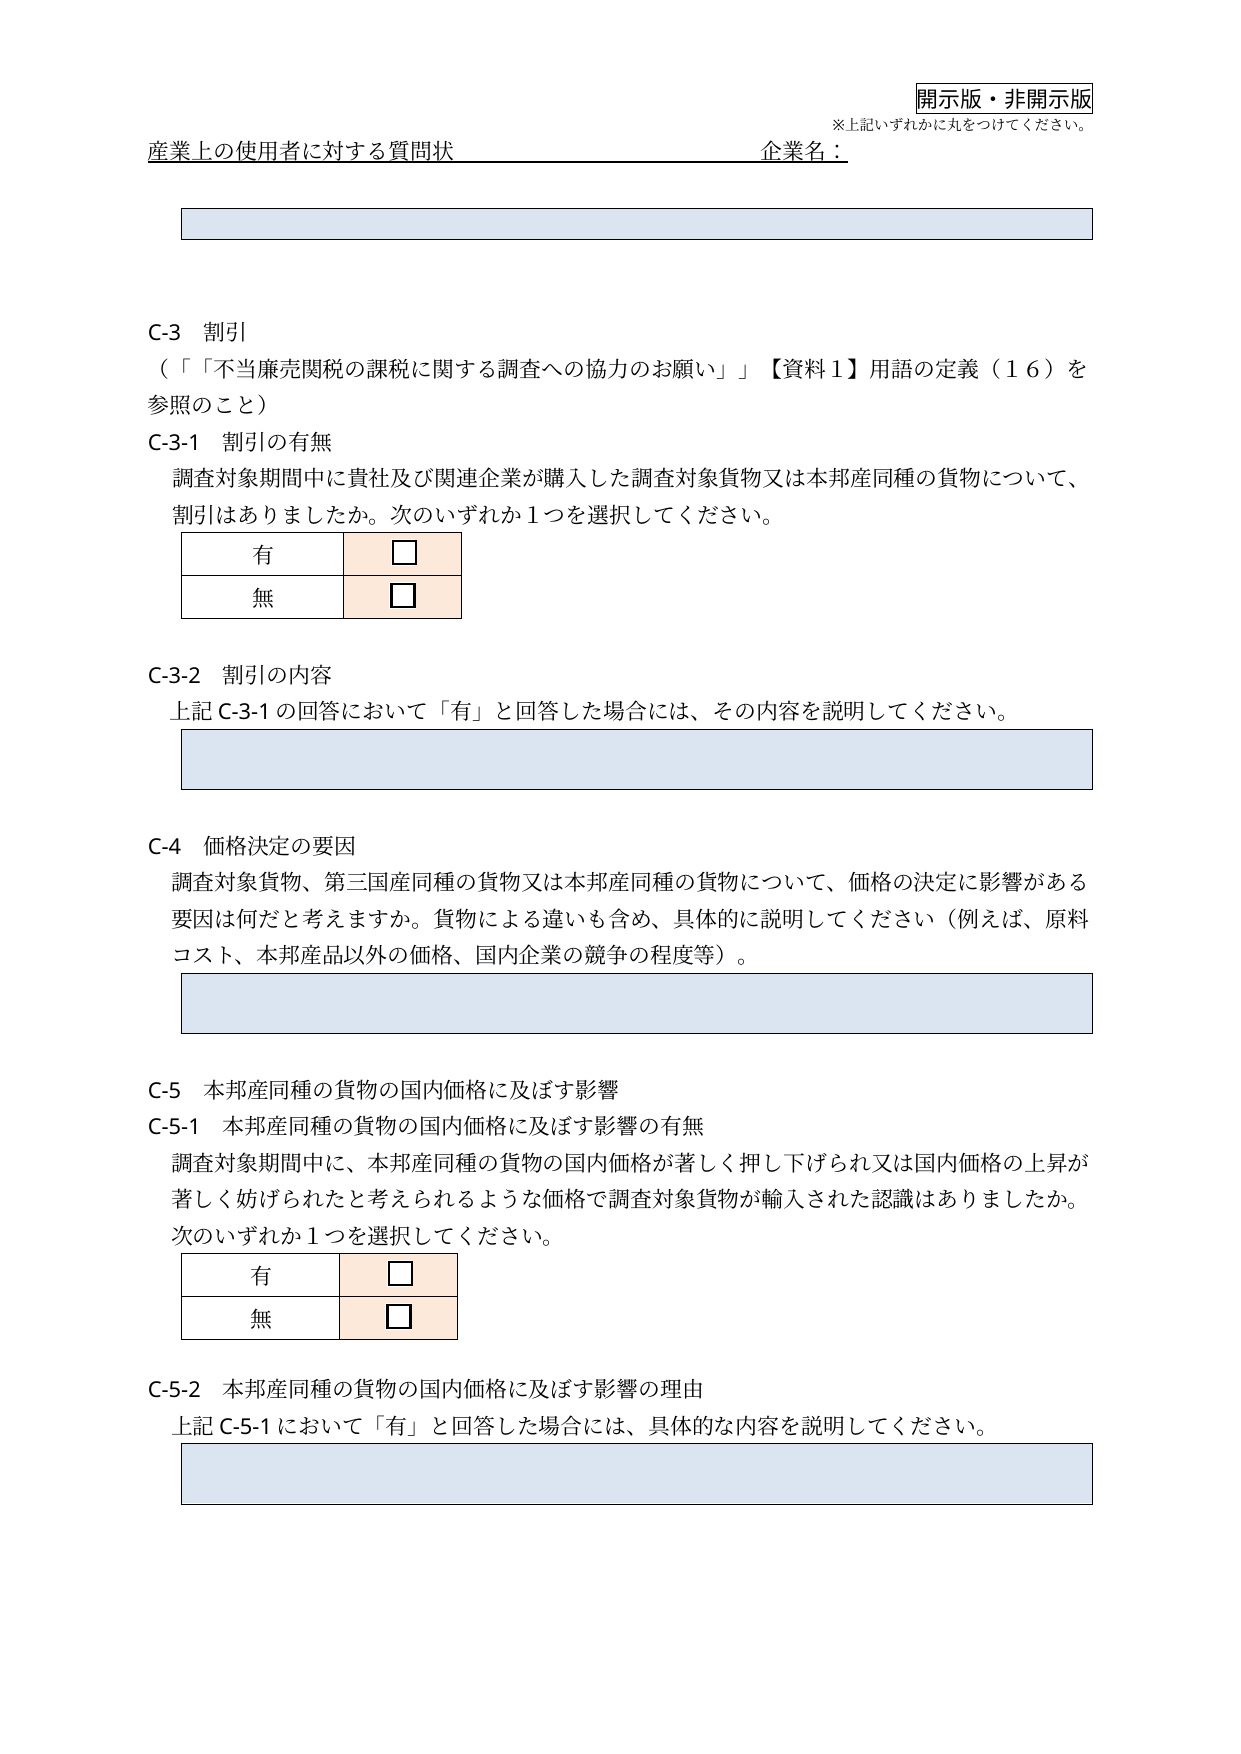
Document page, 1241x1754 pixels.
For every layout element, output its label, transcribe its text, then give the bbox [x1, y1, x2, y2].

text C-4 価格決定の要因 [148, 827, 1092, 863]
text C-5-1 本邦産同種の貨物の国内価格に及ぼす影響の有無 [148, 1107, 1092, 1143]
table_cell [340, 1297, 457, 1339]
table_cell 無 [182, 1297, 339, 1339]
table_header [340, 1254, 457, 1296]
text 調査対象期間中に、本邦産同種の貨物の国内価格が著しく押し下げられ又は国内価格の上昇が著しく妨げられたと考えられるような価格で調査対象貨物が輸入された認識はありましたか。次のいずれか１つを選択してください。 [171, 1143, 1092, 1253]
table_header [182, 1444, 1092, 1503]
table_header [182, 209, 1092, 239]
text C-5-2 本邦産同種の貨物の国内価格に及ぼす影響の理由 [148, 1370, 1092, 1406]
text 上記C-5-1において「有」と回答した場合には、具体的な内容を説明してください。 [171, 1406, 1092, 1443]
text 上記C-3-1の回答において「有」と回答した場合には、その内容を説明してください。 [169, 692, 1092, 728]
table_header [182, 974, 1092, 1033]
table_header 有 [182, 533, 343, 575]
table_cell [344, 576, 461, 618]
table_header 有 [182, 1254, 339, 1296]
text C-3-1 割引の有無 [148, 422, 1092, 459]
table_header [182, 730, 1092, 789]
text 調査対象貨物、第三国産同種の貨物又は本邦産同種の貨物について、価格の決定に影響がある要因は何だと考えますか。貨物による違いも含め、具体的に説明してください（例えば、原料コスト、本邦産品以外の価格、国内企業の競争の程度等）。 [171, 863, 1092, 972]
text 調査対象期間中に貴社及び関連企業が購入した調査対象貨物又は本邦産同種の貨物について、割引はありましたか。次のいずれか１つを選択してください。 [172, 459, 1092, 532]
text C-3-2 割引の内容 [148, 656, 1092, 692]
text C-5 本邦産同種の貨物の国内価格に及ぼす影響 [148, 1071, 1092, 1107]
text C-3 割引 （「「不当廉売関税の課税に関する調査への協力のお願い」」【資料１】用語の定義（１６）を参照のこと） [148, 313, 1092, 422]
table_cell 無 [182, 576, 343, 618]
table_header [344, 533, 461, 575]
